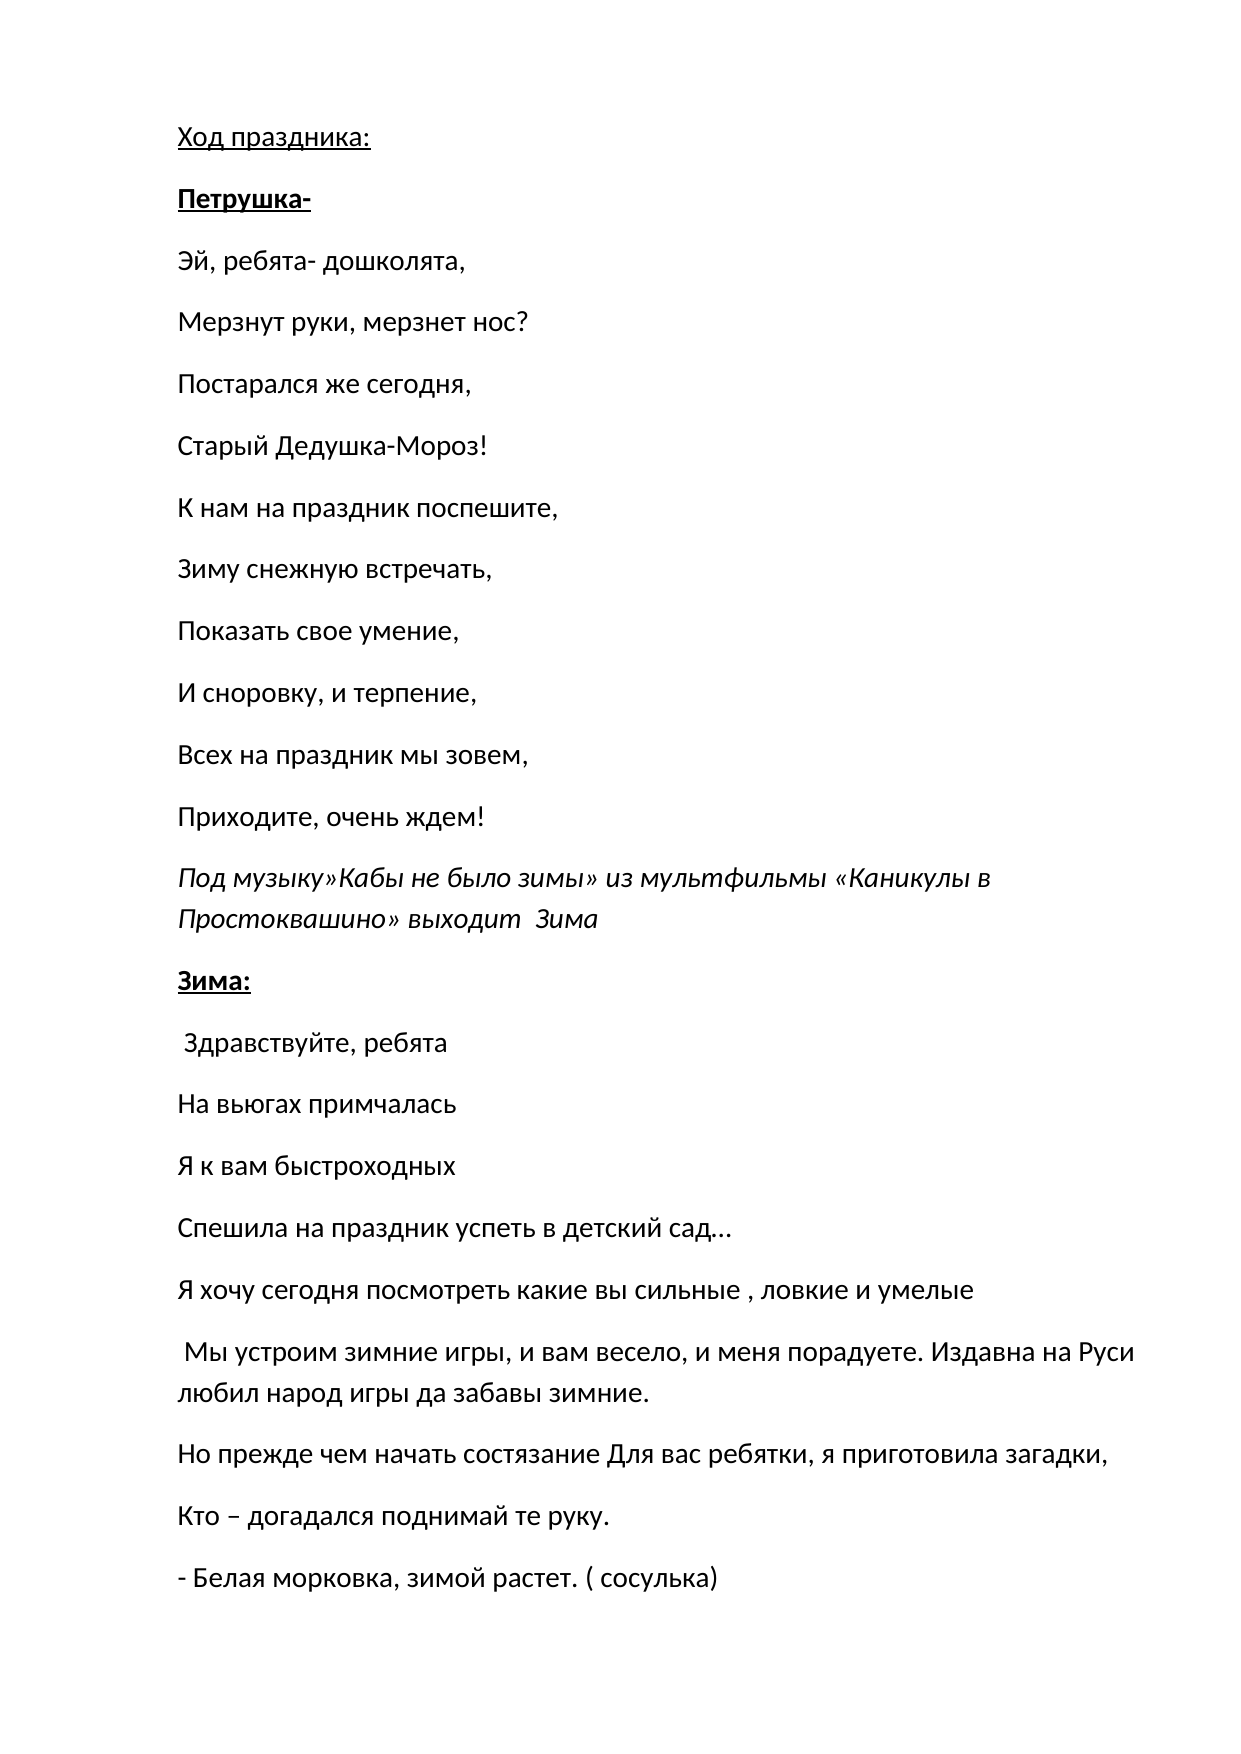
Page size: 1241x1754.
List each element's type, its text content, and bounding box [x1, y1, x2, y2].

text Здравствуйте, ребята [177, 1024, 1152, 1059]
text - Белая морковка, зимой растет. ( сосулька) [177, 1559, 1152, 1594]
text Кто – догадался поднимай те руку. [177, 1497, 1152, 1533]
text Старый Дедушка-Мороз! [177, 427, 1152, 463]
text Зиму снежную встречать, [177, 551, 1152, 586]
text К нам на праздник поспешите, [177, 489, 1152, 524]
text Приходите, очень ждем! [177, 798, 1152, 833]
text Постарался же сегодня, [177, 365, 1152, 401]
text Эй, ребята- дошколята, [177, 242, 1152, 277]
text Но прежде чем начать состязание Для вас ребятки, я приготовила загадки, [177, 1435, 1152, 1471]
text Я к вам быстроходных [177, 1147, 1152, 1183]
text Петрушка- [177, 180, 1152, 216]
text Ход праздника: [177, 118, 1152, 154]
text Всех на праздник мы зовем, [177, 736, 1152, 771]
text Показать свое умение, [177, 612, 1152, 648]
text Зима: [177, 962, 1152, 998]
text На вьюгах примчалась [177, 1086, 1152, 1121]
text Я хочу сегодня посмотреть какие вы сильные , ловкие и умелые [177, 1271, 1152, 1307]
text Мы устроим зимние игры, и вам весело, и меня порадуете. Издавна на Руси любил народ игры да забавы зимние. [177, 1333, 1152, 1409]
text И сноровку, и терпение, [177, 674, 1152, 710]
text Мерзнут руки, мерзнет нос? [177, 303, 1152, 339]
text Спешила на праздник успеть в детский сад… [177, 1209, 1152, 1245]
text Под музыку»Кабы не было зимы» из мультфильмы «Каникулы в Простоквашино» выходит Зима [177, 859, 1152, 936]
